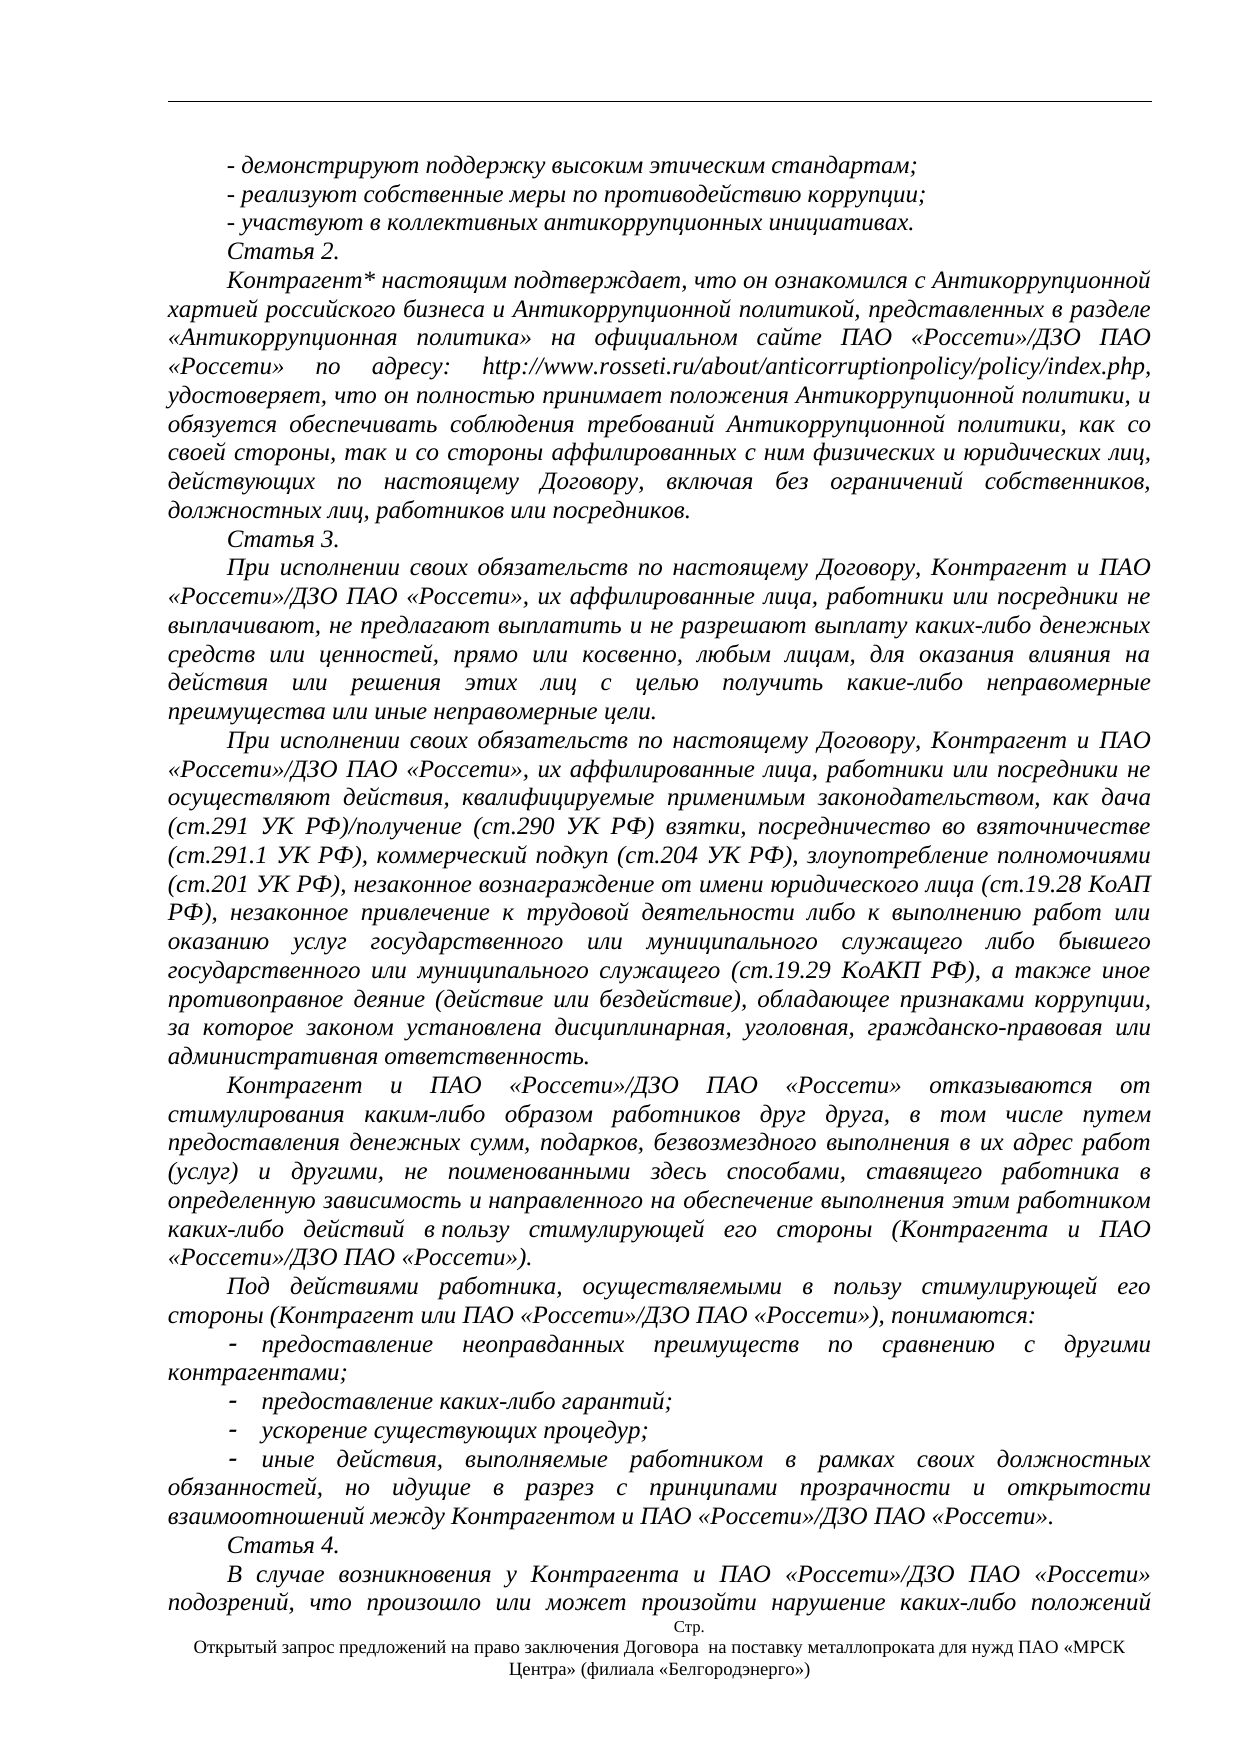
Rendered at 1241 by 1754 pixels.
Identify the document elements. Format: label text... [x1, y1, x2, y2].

list предоставление неоправданных преимуществ по сравнению с другими контрагентами; [168, 1329, 1152, 1386]
list предоставление каких-либо гарантий; [168, 1386, 1152, 1415]
list ускорение существующих процедур; [168, 1415, 1152, 1444]
text Контрагент и ПАО «Россети»/ДЗО ПАО «Россети» отказываются от стимулирования каким-либо образом работников друг друга, в том числе путем предоставления денежных сумм, подарков, безвозмездного выполнения в их адрес работ (услуг) и другими, не поименованными здесь способами, ставящего работника в определенную зависимость и направленного на обеспечение выполнения этим работником каких-либо действий в пользу стимулирующей его стороны (Контрагента и ПАО «Россети»/ДЗО ПАО «Россети»). [168, 1070, 1152, 1271]
text - демонстрируют поддержку высоким этическим стандартам; [168, 150, 1152, 179]
text Контрагент* настоящим подтверждает, что он ознакомился с Антикоррупционной хартией российского бизнеса и Антикоррупционной политикой, представленных в разделе «Антикоррупционная политика» на официальном сайте ПАО «Россети»/ДЗО ПАО «Россети» по адресу: http://www.rosseti.ru/about/anticorruptionpolicy/policy/index.php, удостоверяет, что он полностью принимает положения Антикоррупционной политики, и обязуется обеспечивать соблюдения требований Антикоррупционной политики, как со своей стороны, так и со стороны аффилированных с ним физических и юридических лиц, действующих по настоящему Договору, включая без ограничений собственников, должностных лиц, работников или посредников. [168, 265, 1152, 524]
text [168, 1559, 1152, 1616]
text Статья 4. [168, 1530, 1152, 1559]
text Статья 3. [168, 524, 1152, 552]
text - реализуют собственные меры по противодействию коррупции; [168, 179, 1152, 207]
text Под действиями работника, осуществляемыми в пользу стимулирующей его стороны (Контрагент или ПАО «Россети»/ДЗО ПАО «Россети»), понимаются: [168, 1271, 1152, 1329]
text При исполнении своих обязательств по настоящему Договору, Контрагент и ПАО «Россети»/ДЗО ПАО «Россети», их аффилированные лица, работники или посредники не осуществляют действия, квалифицируемые применимым законодательством, как дача (ст.291 УК РФ)/получение (ст.290 УК РФ) взятки, посредничество во взяточничестве (ст.291.1 УК РФ), коммерческий подкуп (ст.204 УК РФ), злоупотребление полномочиями (ст.201 УК РФ), незаконное вознаграждение от имени юридического лица (ст.19.28 КоАП РФ), незаконное привлечение к трудовой деятельности либо к выполнению работ или оказанию услуг государственного или муниципального служащего либо бывшего государственного или муниципального служащего (ст.19.29 КоАКП РФ), а также иное противоправное деяние (действие или бездействие), обладающее признаками коррупции, за которое законом установлена дисциплинарная, уголовная, гражданско-правовая или административная ответственность. [168, 725, 1152, 1070]
text При исполнении своих обязательств по настоящему Договору, Контрагент и ПАО «Россети»/ДЗО ПАО «Россети», их аффилированные лица, работники или посредники не выплачивают, не предлагают выплатить и не разрешают выплату каких-либо денежных средств или ценностей, прямо или косвенно, любым лицам, для оказания влияния на действия или решения этих лиц с целью получить какие-либо неправомерные преимущества или иные неправомерные цели. [168, 552, 1152, 725]
text Статья 2. [168, 236, 1152, 265]
text - участвуют в коллективных антикоррупционных инициативах. [168, 207, 1152, 236]
list иные действия, выполняемые работником в рамках своих должностных обязанностей, но идущие в разрез с принципами прозрачности и открытости взаимоотношений между Контрагентом и ПАО «Россети»/ДЗО ПАО «Россети». [168, 1444, 1152, 1530]
